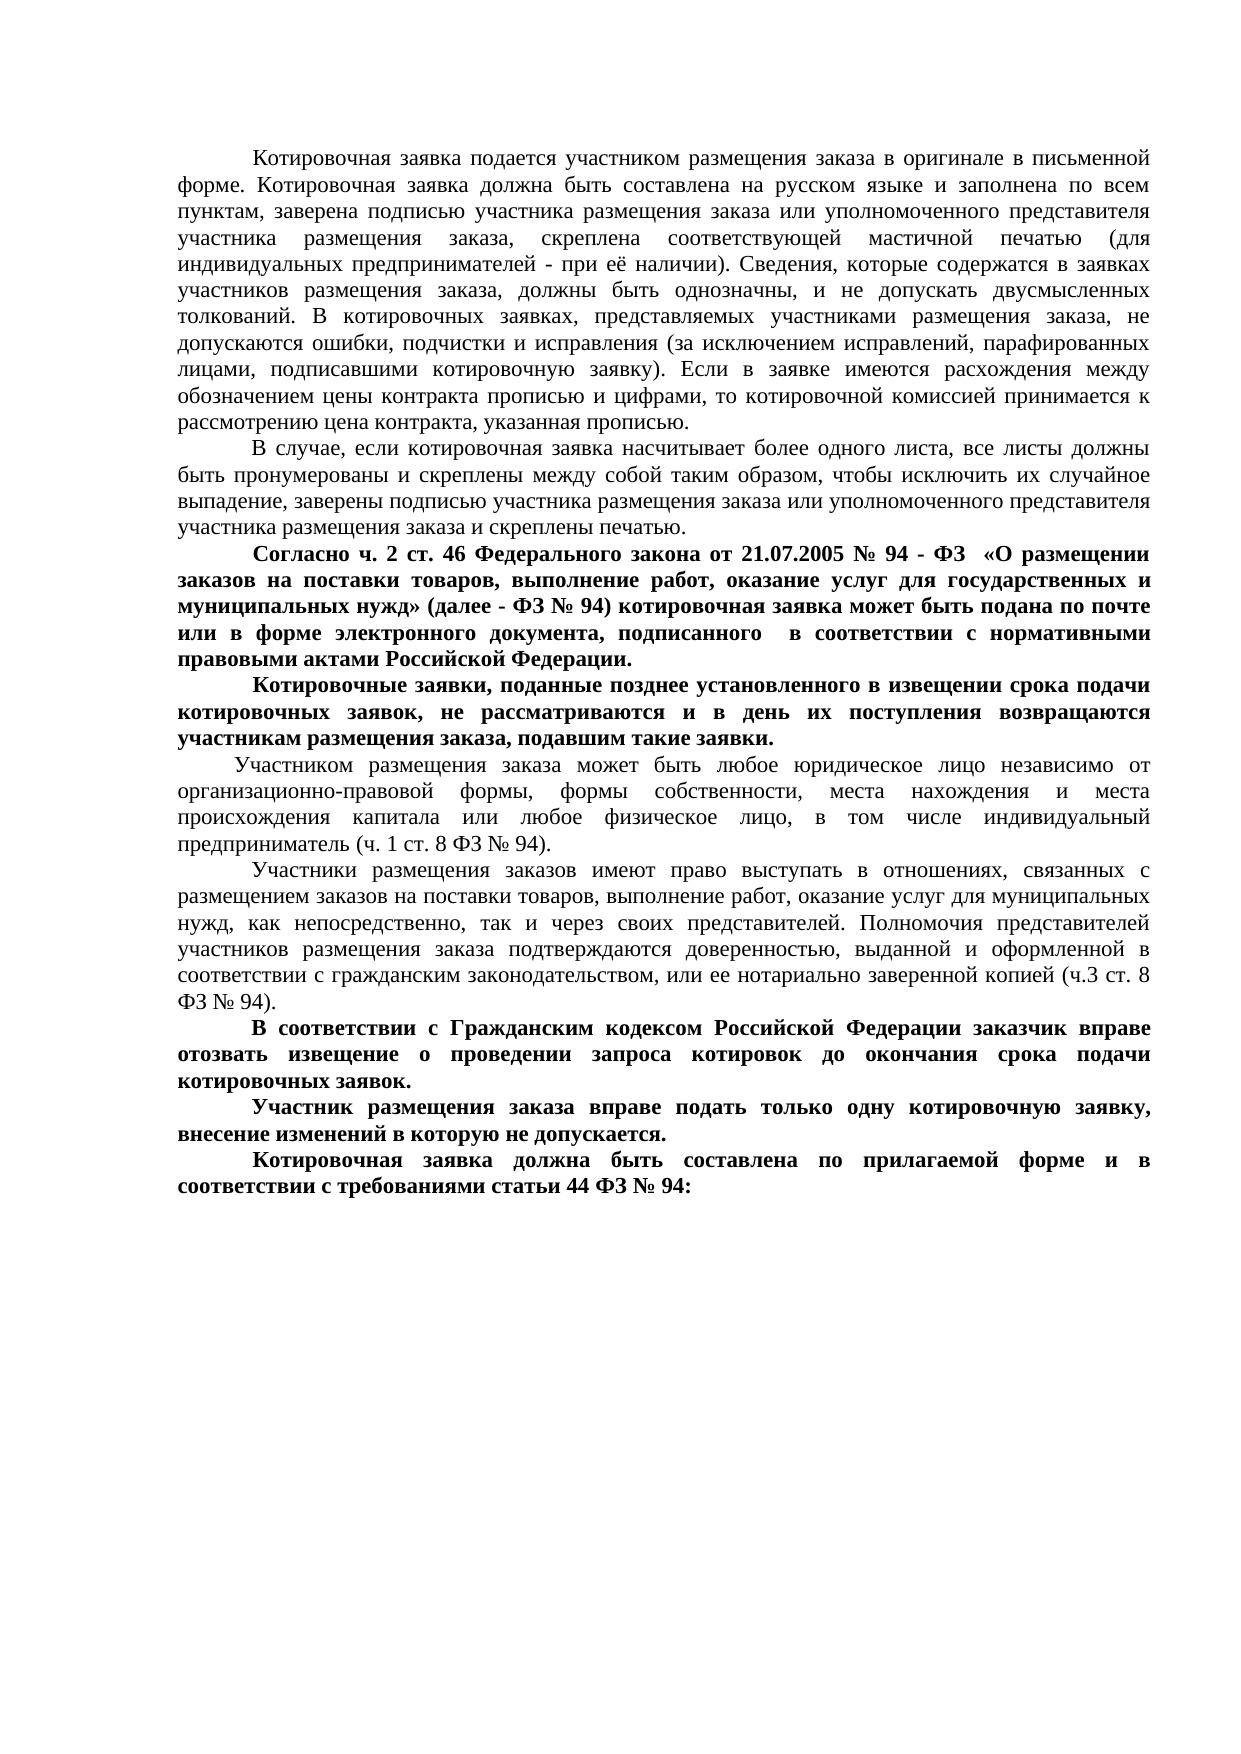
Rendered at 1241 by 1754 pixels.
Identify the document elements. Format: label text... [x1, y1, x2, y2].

title В соответствии с Гражданским кодексом Российской Федерации заказчик вправе отозвать извещение о проведении запроса котировок до окончания срока подачи котировочных заявок. [177, 1014, 1152, 1093]
title Участник размещения заказа вправе подать только одну котировочную заявку, внесение изменений в которую не допускается. [177, 1093, 1152, 1146]
text Участники размещения заказов имеют право выступать в отношениях, связанных с размещением заказов на поставки товаров, выполнение работ, оказание услуг для муниципальных нужд, как непосредственно, так и через своих представителей. Полномочия представителей участников размещения заказа подтверждаются доверенностью, выданной и оформленной в соответствии с гражданским законодательством, или ее нотариально заверенной копией (ч.3 ст. 8 ФЗ № 94). [177, 856, 1152, 1014]
text Участником размещения заказа может быть любое юридическое лицо независимо от организационно-правовой формы, формы собственности, места нахождения и места происхождения капитала или любое физическое лицо, в том числе индивидуальный предприниматель (ч. 1 ст. 8 ФЗ № 94). [177, 751, 1152, 856]
title Котировочная заявка должна быть составлена по прилагаемой форме и в соответствии с требованиями статьи 44 ФЗ № 94: [177, 1146, 1152, 1199]
text В случае, если котировочная заявка насчитывает более одного листа, все листы должны быть пронумерованы и скреплены между собой таким образом, чтобы исключить их случайное выпадение, заверены подписью участника размещения заказа или уполномоченного представителя участника размещения заказа и скреплены печатью. [177, 434, 1152, 540]
title Котировочные заявки, поданные позднее установленного в извещении срока подачи котировочных заявок, не рассматриваются и в день их поступления возвращаются участникам размещения заказа, подавшим такие заявки. [177, 672, 1152, 751]
title Согласно ч. 2 ст. 46 Федерального закона от 21.07.2005 № 94 - ФЗ «О размещении заказов на поставки товаров, выполнение работ, оказание услуг для государственных и муниципальных нужд» (далее - ФЗ № 94) котировочная заявка может быть подана по почте или в форме электронного документа, подписанного в соответствии с нормативными правовыми актами Российской Федерации. [177, 540, 1152, 672]
text Котировочная заявка подается участником размещения заказа в оригинале в письменной форме. Котировочная заявка должна быть составлена на русском языке и заполнена по всем пунктам, заверена подписью участника размещения заказа или уполномоченного представителя участника размещения заказа, скреплена соответствующей мастичной печатью (для индивидуальных предпринимателей - при её наличии). Сведения, которые содержатся в заявках участников размещения заказа, должны быть однозначны, и не допускать двусмысленных толкований. В котировочных заявках, представляемых участниками размещения заказа, не допускаются ошибки, подчистки и исправления (за исключением исправлений, парафированных лицами, подписавшими котировочную заявку). Если в заявке имеются расхождения между обозначением цены контракта прописью и цифрами, то котировочной комиссией принимается к рассмотрению цена контракта, указанная прописью. [177, 144, 1152, 434]
